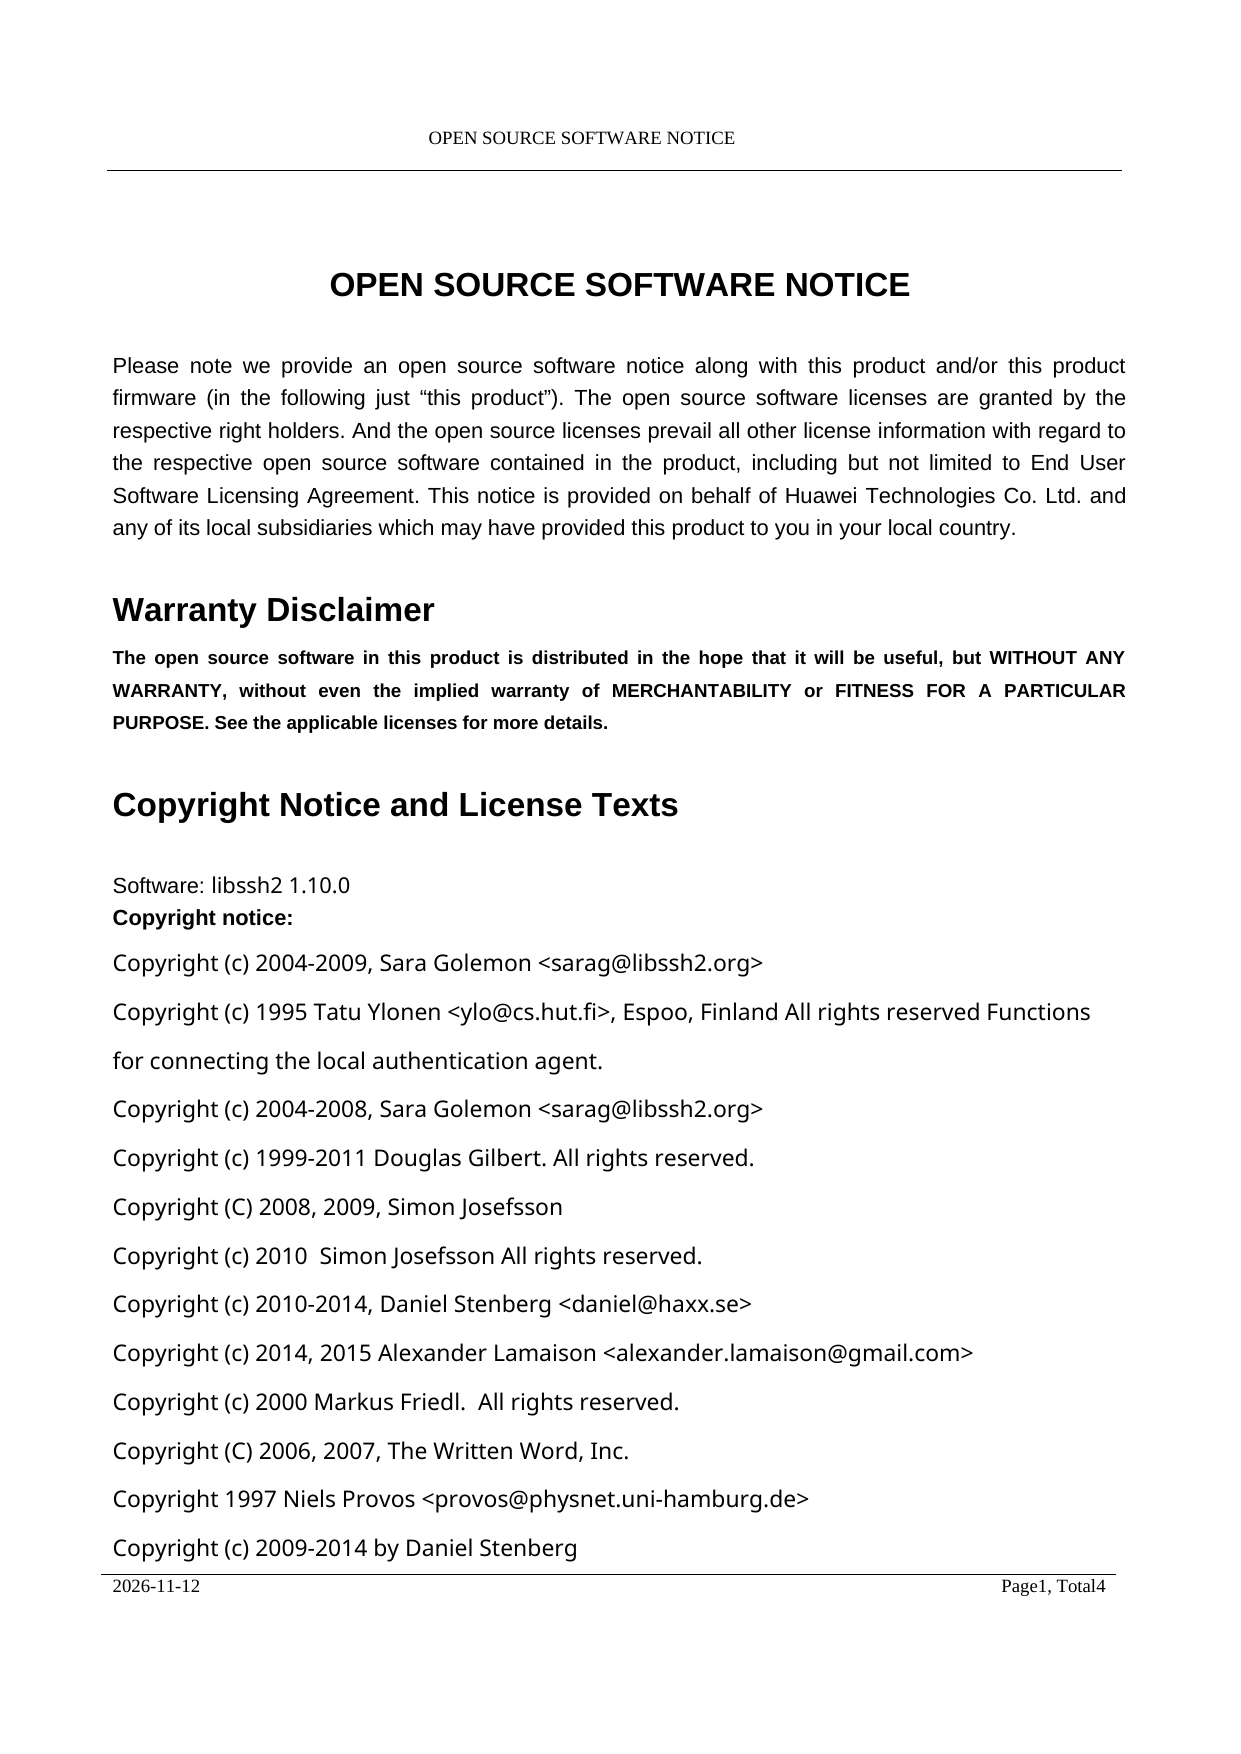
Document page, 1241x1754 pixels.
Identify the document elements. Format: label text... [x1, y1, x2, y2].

text Copyright Notice and License Texts [112, 771, 1128, 836]
text Copyright notice: [112, 901, 1128, 934]
text The open source software in this product is distributed in the hope that it will be useful, but WITHOUT ANY WARRANTY, without even the implied warranty of MERCHANTABILITY or FITNESS FOR A PARTICULAR PURPOSE. See the applicable licenses for more details. [112, 641, 1128, 739]
text Warranty Disclaimer [112, 576, 1128, 641]
text OPEN SOURCE SOFTWARE NOTICE [112, 251, 1128, 316]
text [112, 947, 1128, 1564]
text Please note we provide an open source software notice along with this product and/or this product firmware (in the following just “this product”). The open source software licenses are granted by the respective right holders. And the open source licenses prevail all other license information with regard to the respective open source software contained in the product, including but not limited to End User Software Licensing Agreement. This notice is provided on behalf of Huawei Technologies Co. Ltd. and any of its local subsidiaries which may have provided this product to you in your local country. [112, 349, 1128, 544]
text Software: libssh2 1.10.0 [112, 869, 1128, 901]
